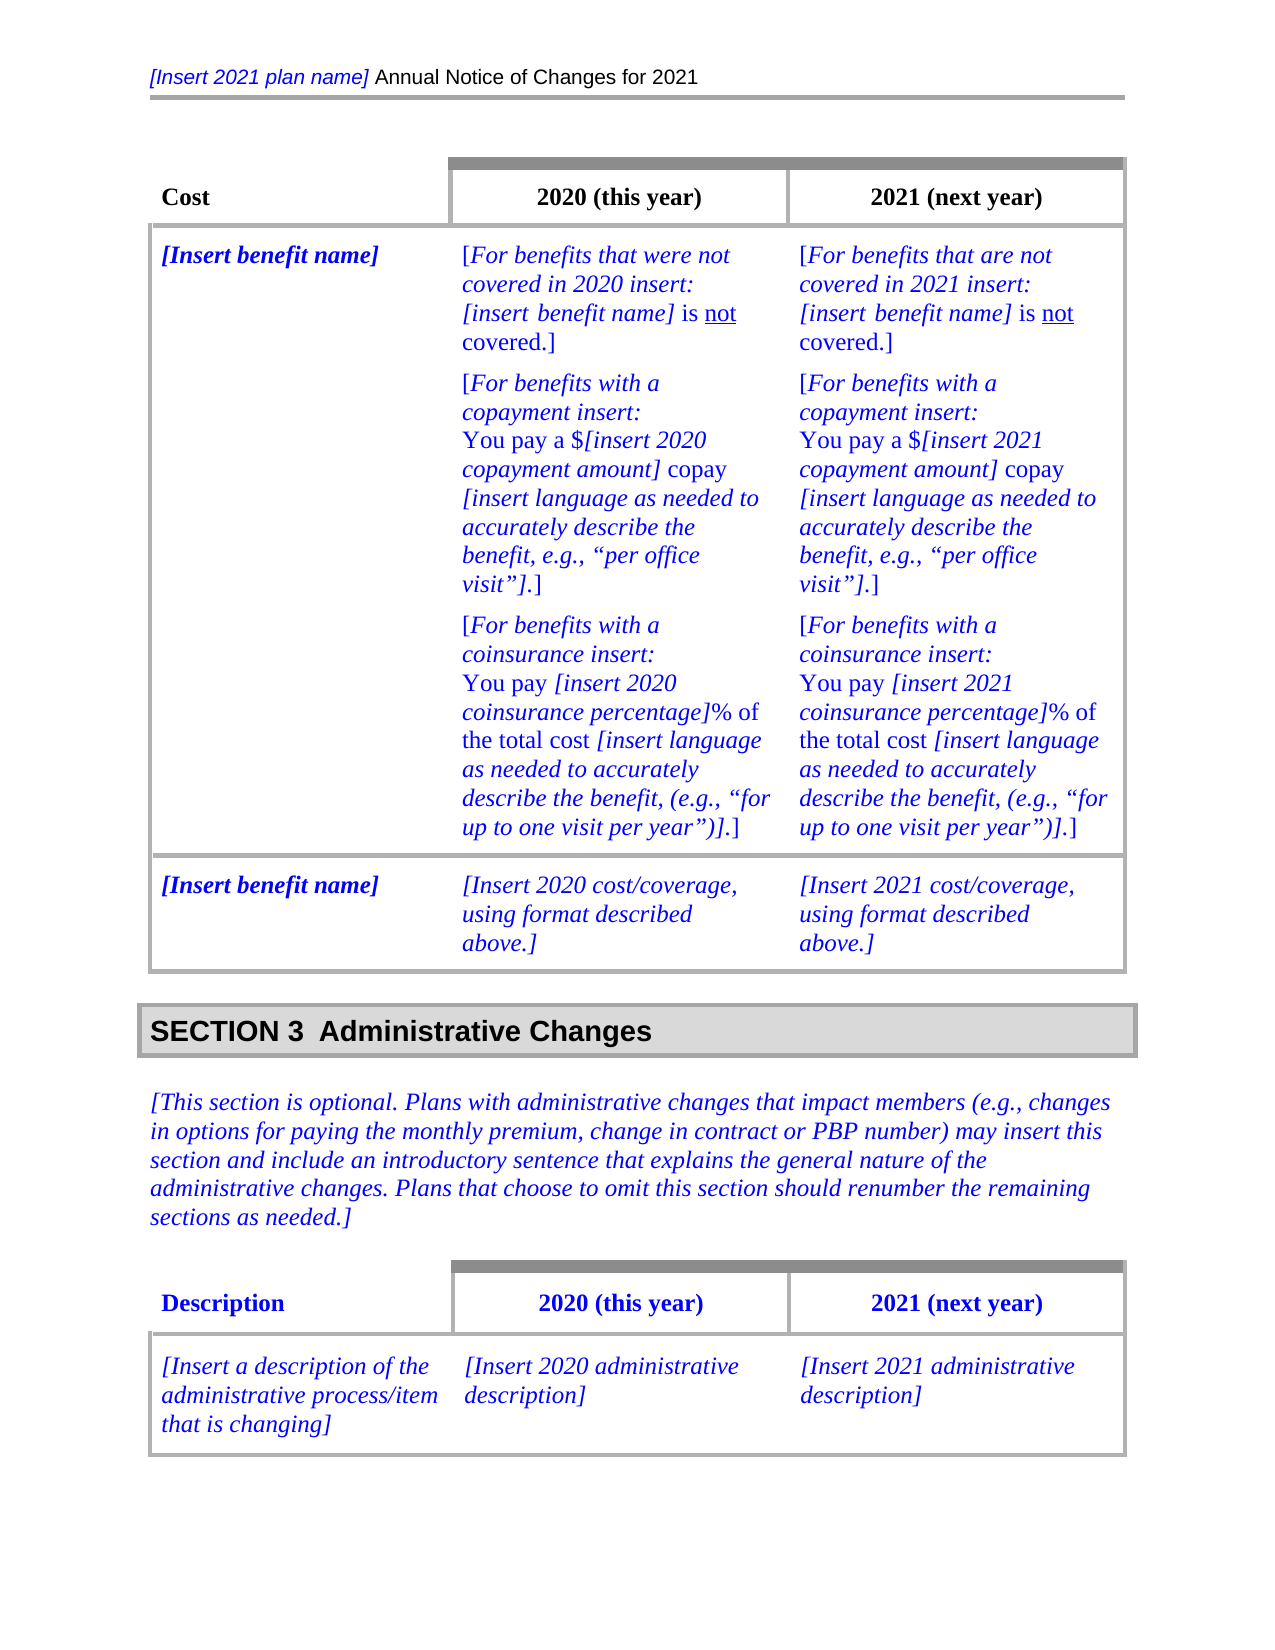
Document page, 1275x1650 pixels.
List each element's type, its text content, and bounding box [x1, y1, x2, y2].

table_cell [453, 1336, 789, 1452]
table_cell [For benefits that were not covered in 2020 insert: [insert benefit name] is not covered.] [For benefits with a copayment insert: You pay a $[insert 2020 copayment amount] copay [insert language as needed to accurately describe the benefit, e.g., “per office visit”].] [For benefits with a coinsurance insert: You pay [insert 2020 coinsurance percentage]% of the total cost [insert language as needed to accurately describe the benefit, (e.g., “for up to one visit per year”)].] [451, 228, 788, 853]
table_cell [Insert benefit name] [152, 854, 451, 969]
table_header 2021 (next year) [790, 170, 1123, 223]
table_header 2021 (next year) [791, 1273, 1123, 1331]
table_cell [For benefits that are not covered in 2021 insert: [insert benefit name] is not covered.] [For benefits with a copayment insert: You pay a $[insert 2021 copayment amount] copay [insert language as needed to accurately describe the benefit, e.g., “per office visit”].] [For benefits with a coinsurance insert: You pay [insert 2021 coinsurance percentage]% of the total cost [insert language as needed to accurately describe the benefit, (e.g., “for up to one visit per year”)].] [788, 228, 1123, 853]
table_header Description [150, 1260, 451, 1331]
text [This section is optional. Plans with administrative changes that impact members (e.g., changes in options for paying the monthly premium, change in contract or PBP number) may insert this section and include an introductory sentence that explains the general nature of the administrative changes. Plans that choose to omit this section should renumber the remaining sections as needed.] [150, 1087, 1125, 1231]
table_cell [789, 1336, 1123, 1452]
table_header Cost [150, 157, 448, 223]
table_header 2020 (this year) [455, 1273, 787, 1331]
table_cell [Insert 2020 cost/coverage, using format described above.] [451, 858, 788, 969]
table_cell [Insert 2021 cost/coverage, using format described above.] [788, 858, 1123, 969]
table_cell [Insert benefit name] [152, 224, 451, 853]
table_header 2020 (this year) [453, 170, 786, 223]
subtitle SECTION 3 Administrative Changes [142, 1007, 1133, 1053]
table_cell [152, 1333, 453, 1452]
